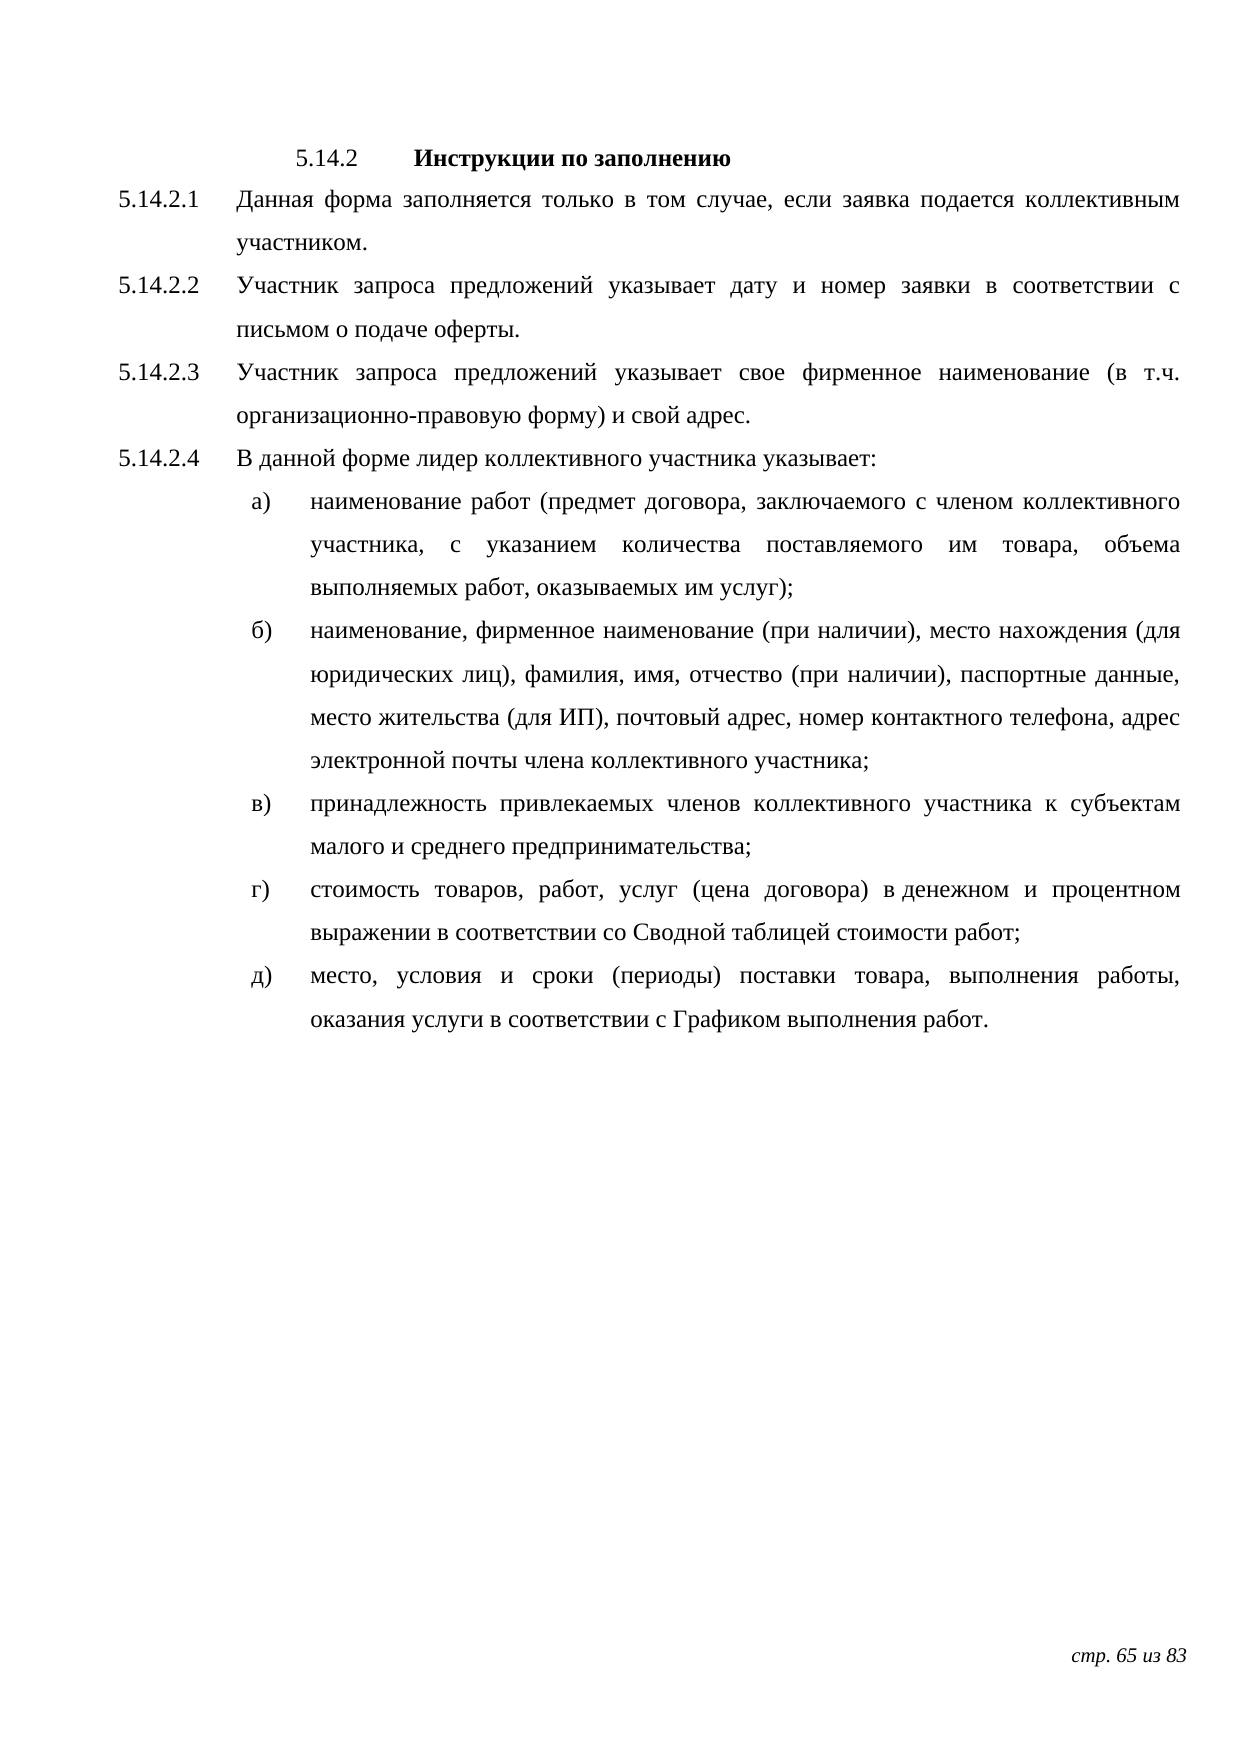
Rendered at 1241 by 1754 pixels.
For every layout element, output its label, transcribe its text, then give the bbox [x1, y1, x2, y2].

text наименование работ (предмет договора, заключаемого с членом коллективного участника, с указанием количества поставляемого им товара, объема выполняемых работ, оказываемых им услуг); [251, 486, 1181, 601]
text Данная форма заполняется только в том случае, если заявка подается коллективным участником. [118, 184, 1181, 256]
text стоимость товаров, работ, услуг (цена договора) в денежном и процентном выражении в соответствии со Сводной таблицей стоимости работ; [251, 874, 1181, 946]
text Участник запроса предложений указывает дату и номер заявки в соответствии с письмом о подаче оферты. [118, 271, 1181, 342]
text место, условия и сроки (периоды) поставки товара, выполнения работы, оказания услуги в соответствии с Графиком выполнения работ. [251, 961, 1181, 1032]
text наименование, фирменное наименование (при наличии), место нахождения (для юридических лиц), фамилия, имя, отчество (при наличии), паспортные данные, место жительства (для ИП), почтовый адрес, номер контактного телефона, адрес электронной почты члена коллективного участника; [251, 616, 1181, 774]
text В данной форме лидер коллективного участника указывает: [118, 443, 1181, 472]
text Инструкции по заполнению [236, 143, 1181, 172]
text Участник запроса предложений указывает свое фирменное наименование (в т.ч. организационно-правовую форму) и свой адрес. [118, 357, 1181, 429]
text принадлежность привлекаемых членов коллективного участника к субъектам малого и среднего предпринимательства; [251, 788, 1181, 860]
